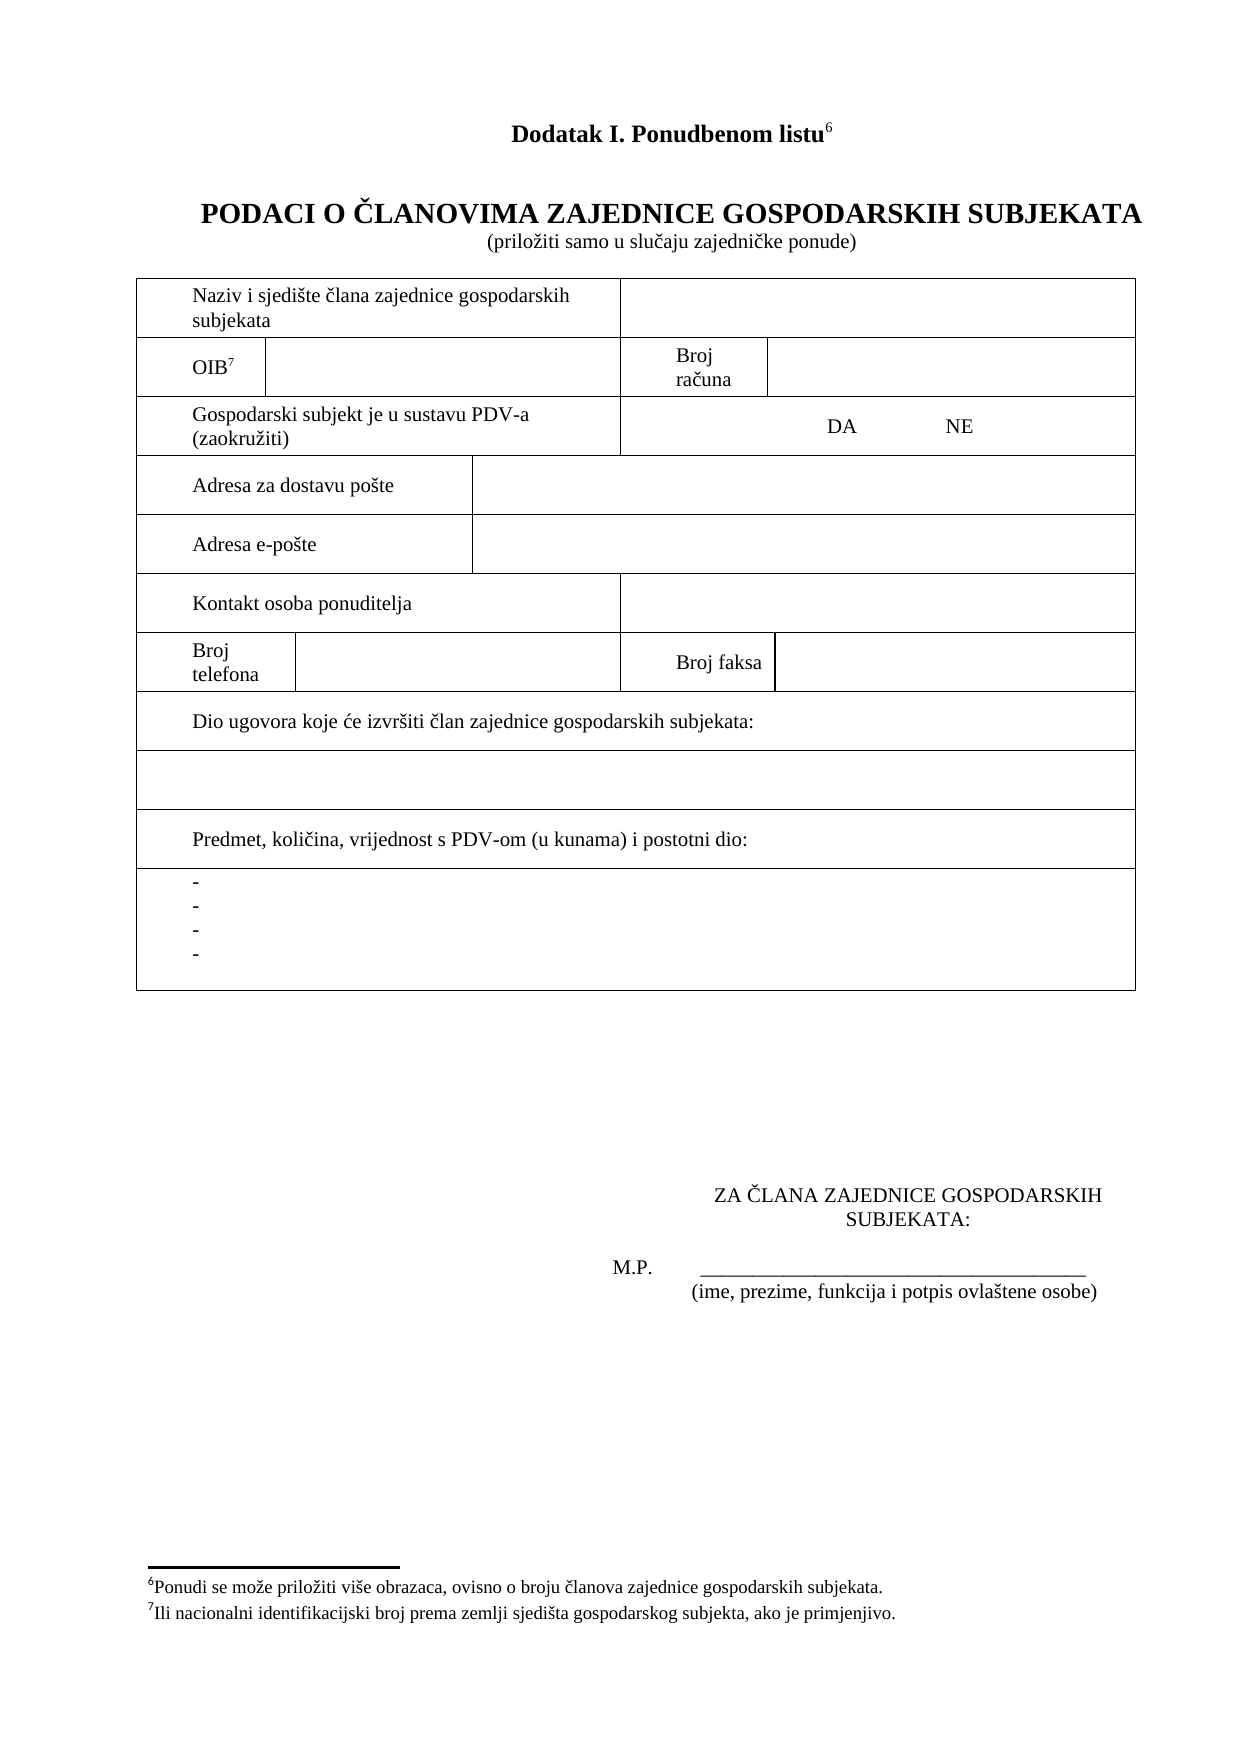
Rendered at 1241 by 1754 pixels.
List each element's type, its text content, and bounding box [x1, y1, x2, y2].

table_cell [776, 633, 1135, 691]
table_cell [296, 633, 620, 691]
table_cell DA NE [621, 397, 1135, 455]
table_cell [621, 574, 1135, 632]
table_cell Broj računa [621, 338, 767, 396]
table_cell [473, 456, 1135, 514]
table_cell Broj telefona [137, 633, 295, 691]
table_cell [266, 338, 620, 396]
table_cell Dio ugovora koje će izvršiti član zajednice gospodarskih subjekata: [137, 692, 1135, 750]
text M.P. _____________________________________ [502, 1255, 1196, 1279]
text ZA ČLANA ZAJEDNICE GOSPODARSKIH SUBJEKATA: [664, 1183, 1151, 1231]
table_cell [473, 515, 1135, 573]
text (ime, prezime, funkcija i potpis ovlaštene osobe) [561, 1279, 1151, 1303]
table_cell Gospodarski subjekt je u sustavu PDV-a (zaokružiti) [137, 397, 620, 455]
table_cell Adresa e-pošte [137, 515, 472, 573]
table_cell Adresa za dostavu pošte [137, 456, 472, 514]
table_cell [768, 338, 1135, 396]
text Dodatak I. Ponudbenom listu [192, 119, 1151, 148]
text (priložiti samo u slučaju zajedničke ponude) [192, 229, 1151, 253]
table_header [621, 279, 1135, 337]
table_cell OIB [137, 338, 265, 396]
table_cell Predmet, količina, vrijednost s PDV-om (u kunama) i postotni dio: [137, 810, 1135, 868]
table_cell Broj faksa [621, 633, 774, 691]
table_cell Kontakt osoba ponuditelja [137, 574, 620, 632]
text PODACI O ČLANOVIMA ZAJEDNICE GOSPODARSKIH SUBJEKATA [192, 196, 1151, 229]
table_header Naziv i sjedište člana zajednice gospodarskih subjekata [137, 279, 620, 337]
table_cell - - - - [137, 869, 1135, 989]
table_cell [137, 751, 1135, 809]
